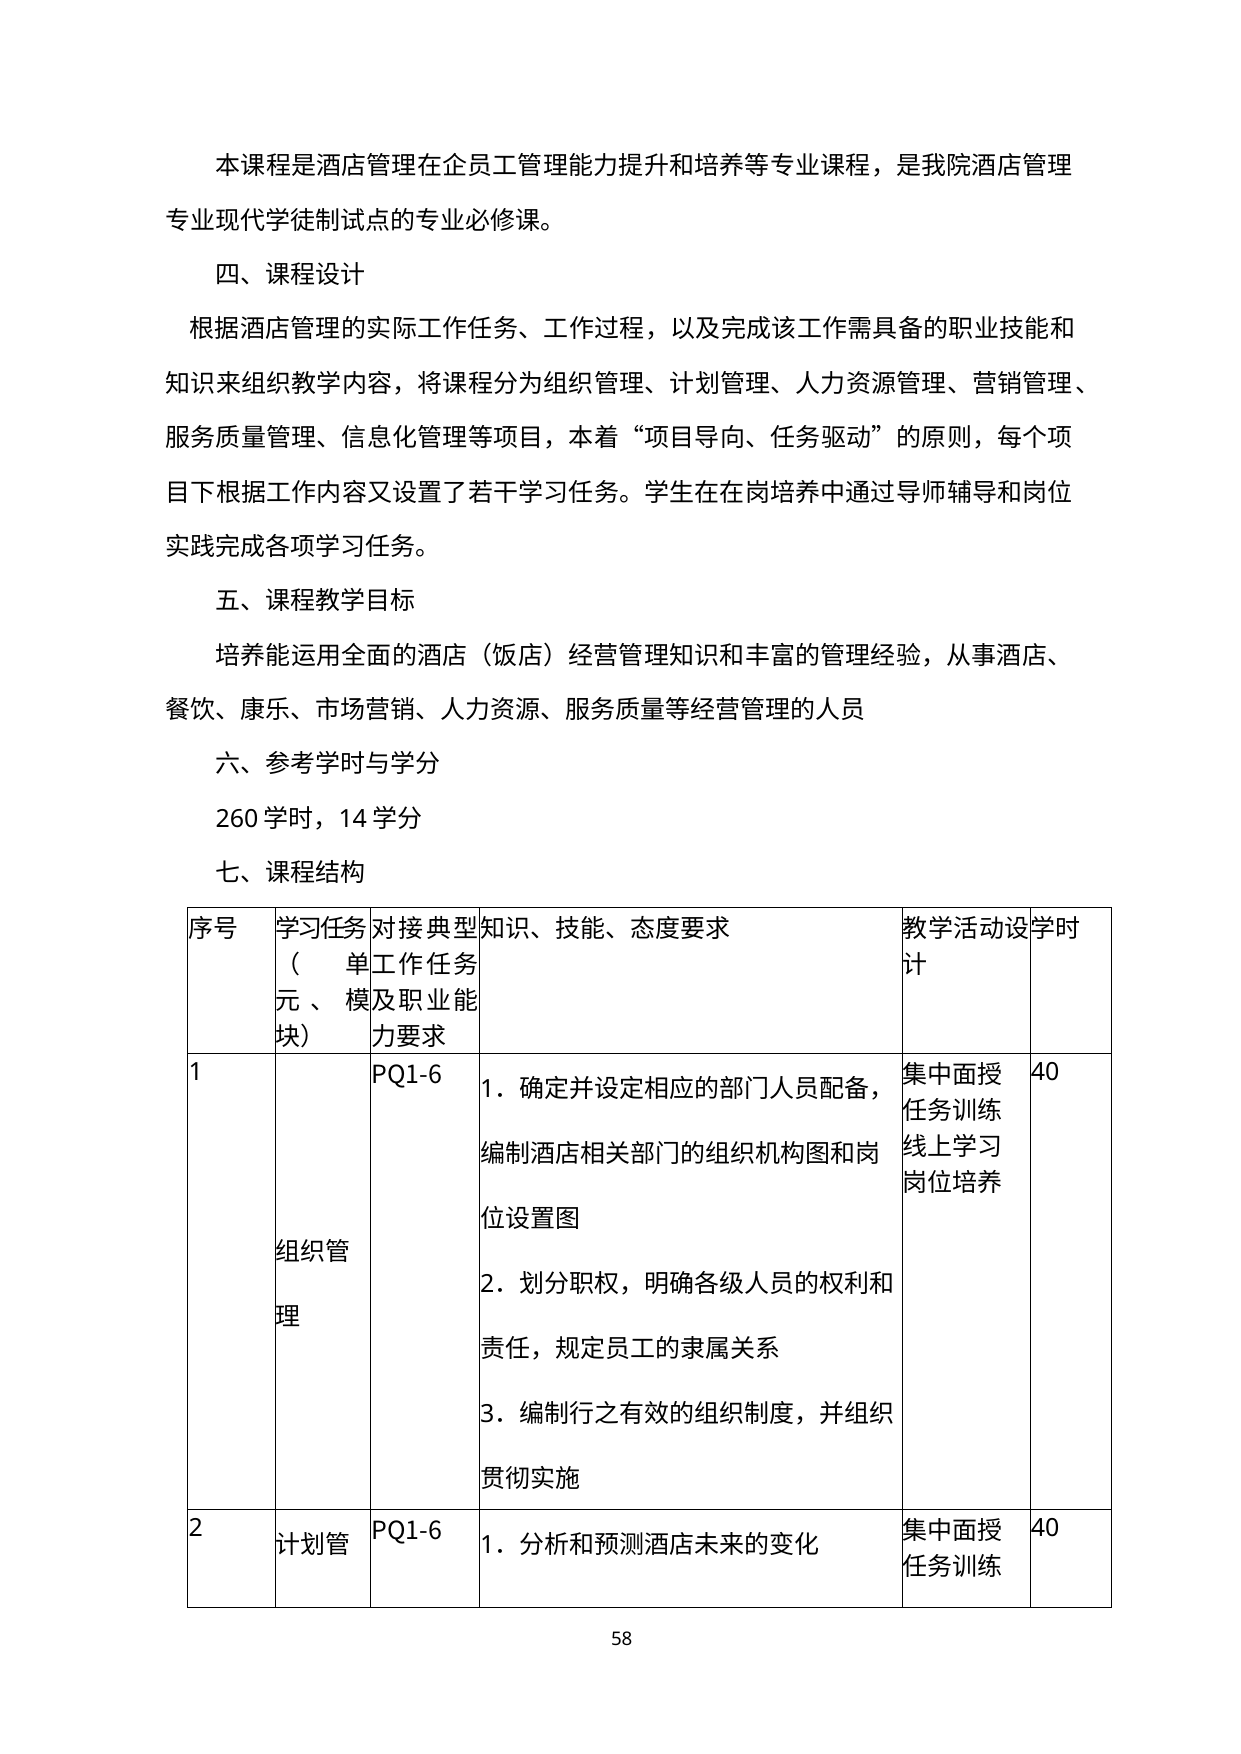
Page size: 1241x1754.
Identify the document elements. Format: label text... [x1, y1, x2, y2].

text 根据酒店管理的实际工作任务、工作过程，以及完成该工作需具备的职业技能和知识来组织教学内容，将课程分为组织管理、计划管理、人力资源管理、营销管理、服务质量管理、信息化管理等项目，本着“项目导向、任务驱动”的原则，每个项目下根据工作内容又设置了若干学习任务。学生在在岗培养中通过导师辅导和岗位实践完成各项学习任务。 [165, 309, 1075, 563]
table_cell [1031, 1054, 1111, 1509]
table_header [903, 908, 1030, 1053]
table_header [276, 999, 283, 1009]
text 四、课程设计 [165, 254, 1075, 291]
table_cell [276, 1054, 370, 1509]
text 260学时，14学分 [165, 798, 1075, 834]
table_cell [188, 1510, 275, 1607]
text 本课程是酒店管理在企员工管理能力提升和培养等专业课程，是我院酒店管理专业现代学徒制试点的专业必修课。 [165, 146, 1075, 236]
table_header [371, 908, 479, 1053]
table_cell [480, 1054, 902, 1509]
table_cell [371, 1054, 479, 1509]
text 培养能运用全面的酒店（饭店）经营管理知识和丰富的管理经验，从事酒店、餐饮、康乐、市场营销、人力资源、服务质量等经营管理的人员 [165, 635, 1075, 726]
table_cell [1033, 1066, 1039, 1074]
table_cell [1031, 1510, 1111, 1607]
text 七、课程结构 [165, 853, 1075, 889]
text 五、课程教学目标 [165, 581, 1075, 617]
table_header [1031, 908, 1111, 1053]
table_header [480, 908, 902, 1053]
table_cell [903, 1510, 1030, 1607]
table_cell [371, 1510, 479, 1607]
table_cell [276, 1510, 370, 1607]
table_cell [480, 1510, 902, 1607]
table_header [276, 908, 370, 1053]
text 六、参考学时与学分 [165, 744, 1075, 780]
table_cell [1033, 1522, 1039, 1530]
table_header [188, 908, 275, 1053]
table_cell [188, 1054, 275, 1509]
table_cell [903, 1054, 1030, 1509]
